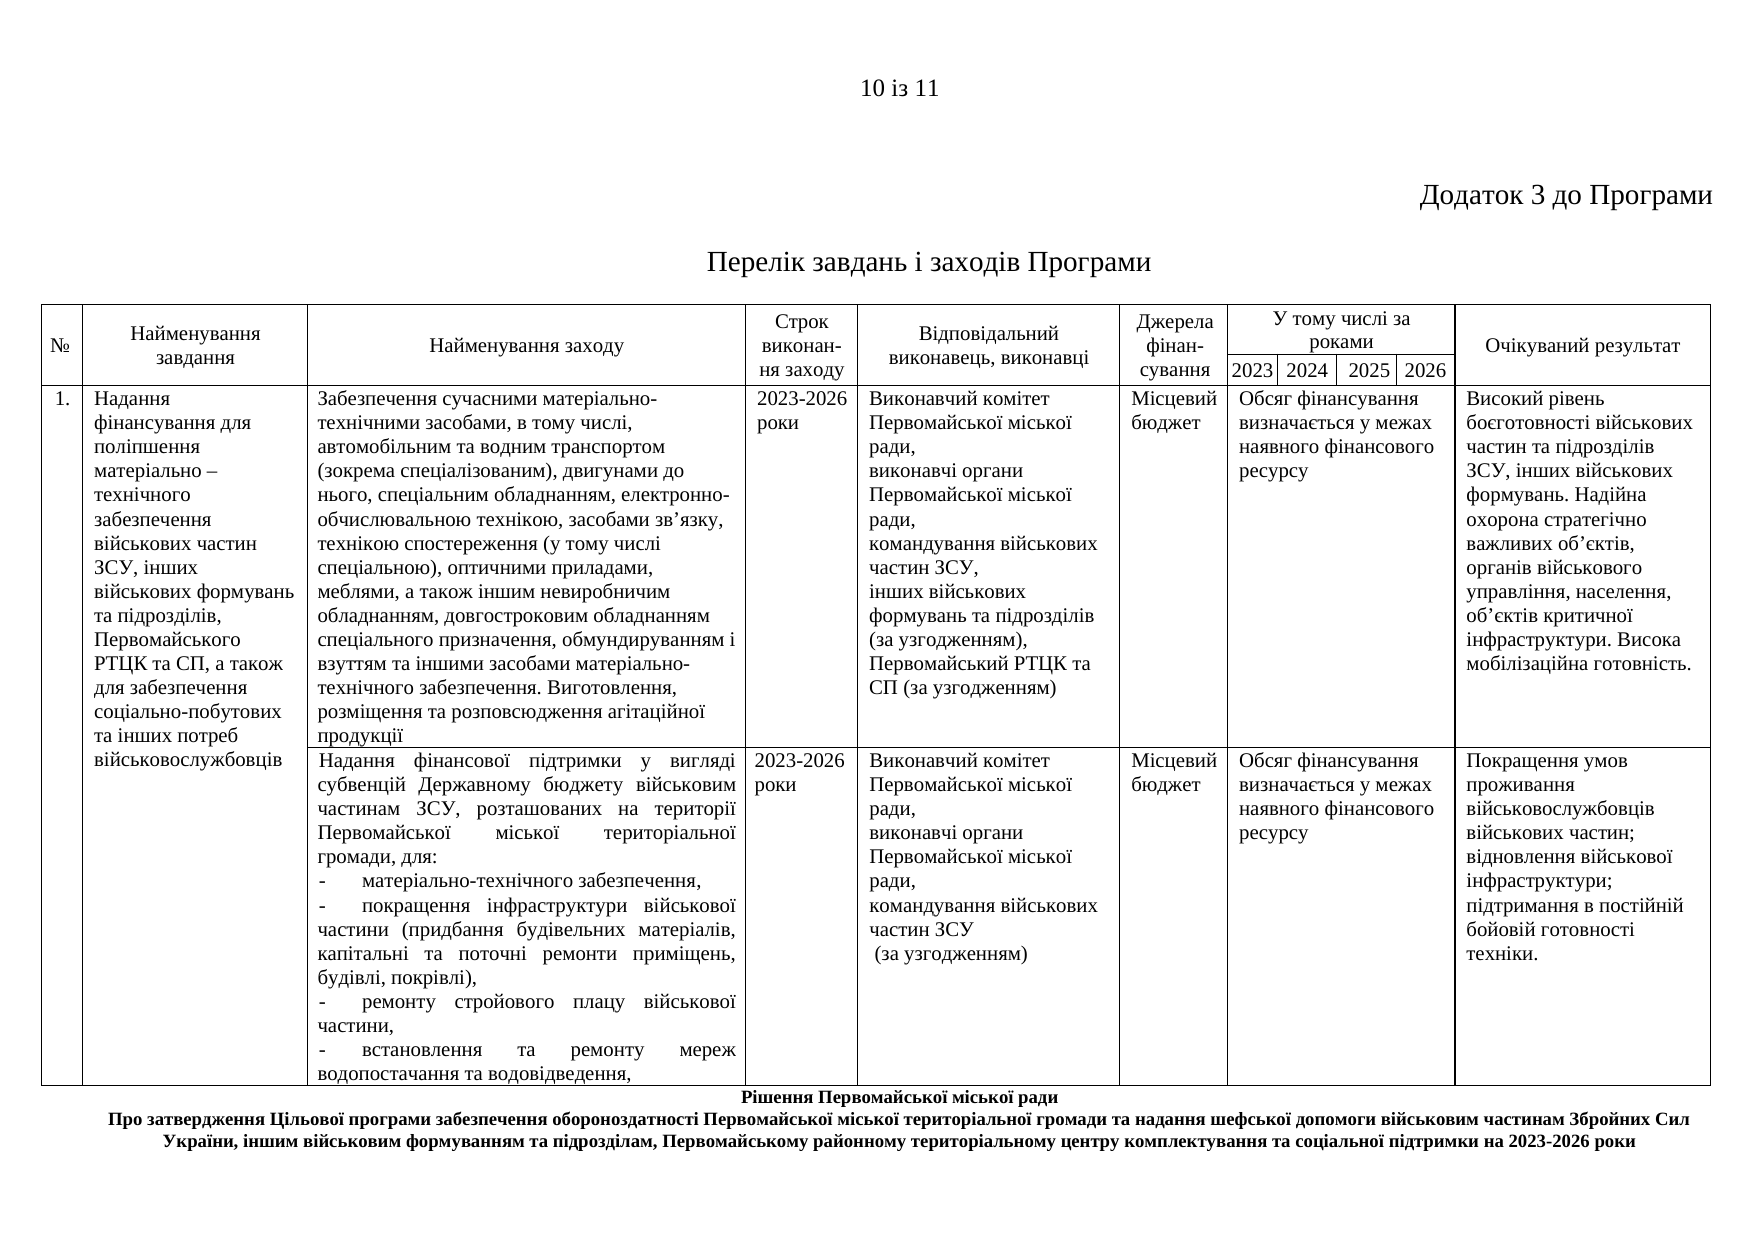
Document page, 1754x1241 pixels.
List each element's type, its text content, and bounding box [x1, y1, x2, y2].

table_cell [858, 748, 1119, 1085]
table_cell 2026 [1397, 355, 1454, 385]
table_cell Забезпечення сучасними матеріально-технічними засобами, в тому числі, автомобільним та водним транспортом (зокрема спеціалізованим), двигунами до нього, спеціальним обладнанням, електронно-обчислювальною технікою, засобами зв’язку, технікою спостереження (у тому числі спеціальною), оптичними приладами, меблями, а також іншим невиробничим обладнанням, довгостроковим обладнанням спеціального призначення, обмундируванням і взуттям та іншими засобами матеріально-технічного забезпечення. Виготовлення, розміщення та розповсюдження агітаційної продукції [308, 386, 745, 747]
table_header Строк виконан-ня заходу [746, 305, 857, 385]
table_cell Місцевий бюджет [1120, 748, 1227, 1085]
table_header Очікуваний результат [1456, 305, 1710, 385]
table_header Найменування заходу [308, 305, 745, 385]
table_cell 1. [42, 386, 82, 1085]
table_cell Високий рівень боєготовності військових частин та підрозділів ЗСУ, інших військових формувань. Надійна охорона стратегічно важливих об’єктів, органів військового управління, населення, об’єктів критичної інфраструктури. Висока мобілізаційна готовність. [1456, 386, 1710, 747]
table_header Джерела фінан-сування [1120, 305, 1227, 385]
table_cell 2023 [1228, 355, 1277, 385]
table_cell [308, 748, 745, 1085]
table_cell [1228, 748, 1454, 1085]
table_cell Надання фінансування для поліпшення матеріально – технічного забезпечення військових частин ЗСУ, інших військових формувань та підрозділів, Первомайського РТЦК та СП, а також для забезпечення соціально-побутових та інших потреб військовослужбовців [83, 386, 307, 1085]
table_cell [1456, 748, 1710, 1085]
table_cell 2025 [1337, 355, 1396, 385]
table_header Відповідальний виконавець, виконавці [858, 305, 1119, 385]
text Перелік завдань і заходів Програми [86, 244, 1713, 278]
table_cell Виконавчий комітет Первомайської міської ради, виконавчі органи Первомайської міської ради, командування військових частин ЗСУ, інших військових формувань та підрозділів (за узгодженням), Первомайський РТЦК та СП (за узгодженням) [858, 386, 1119, 747]
table_header Найменування завдання [83, 305, 307, 385]
table_header У тому числі за роками [1228, 305, 1454, 353]
table_header № [42, 305, 82, 385]
table_cell Обсяг фінансування визначається у межах наявного фінансового ресурсу [1228, 386, 1454, 747]
text Додаток 3 до Програми [86, 177, 1713, 211]
table_cell 2024 [1278, 355, 1336, 385]
table_cell 2023-2026 роки [746, 386, 857, 747]
table_cell Місцевий бюджет [1120, 386, 1227, 747]
table_cell 2023-2026 роки [746, 748, 857, 1085]
